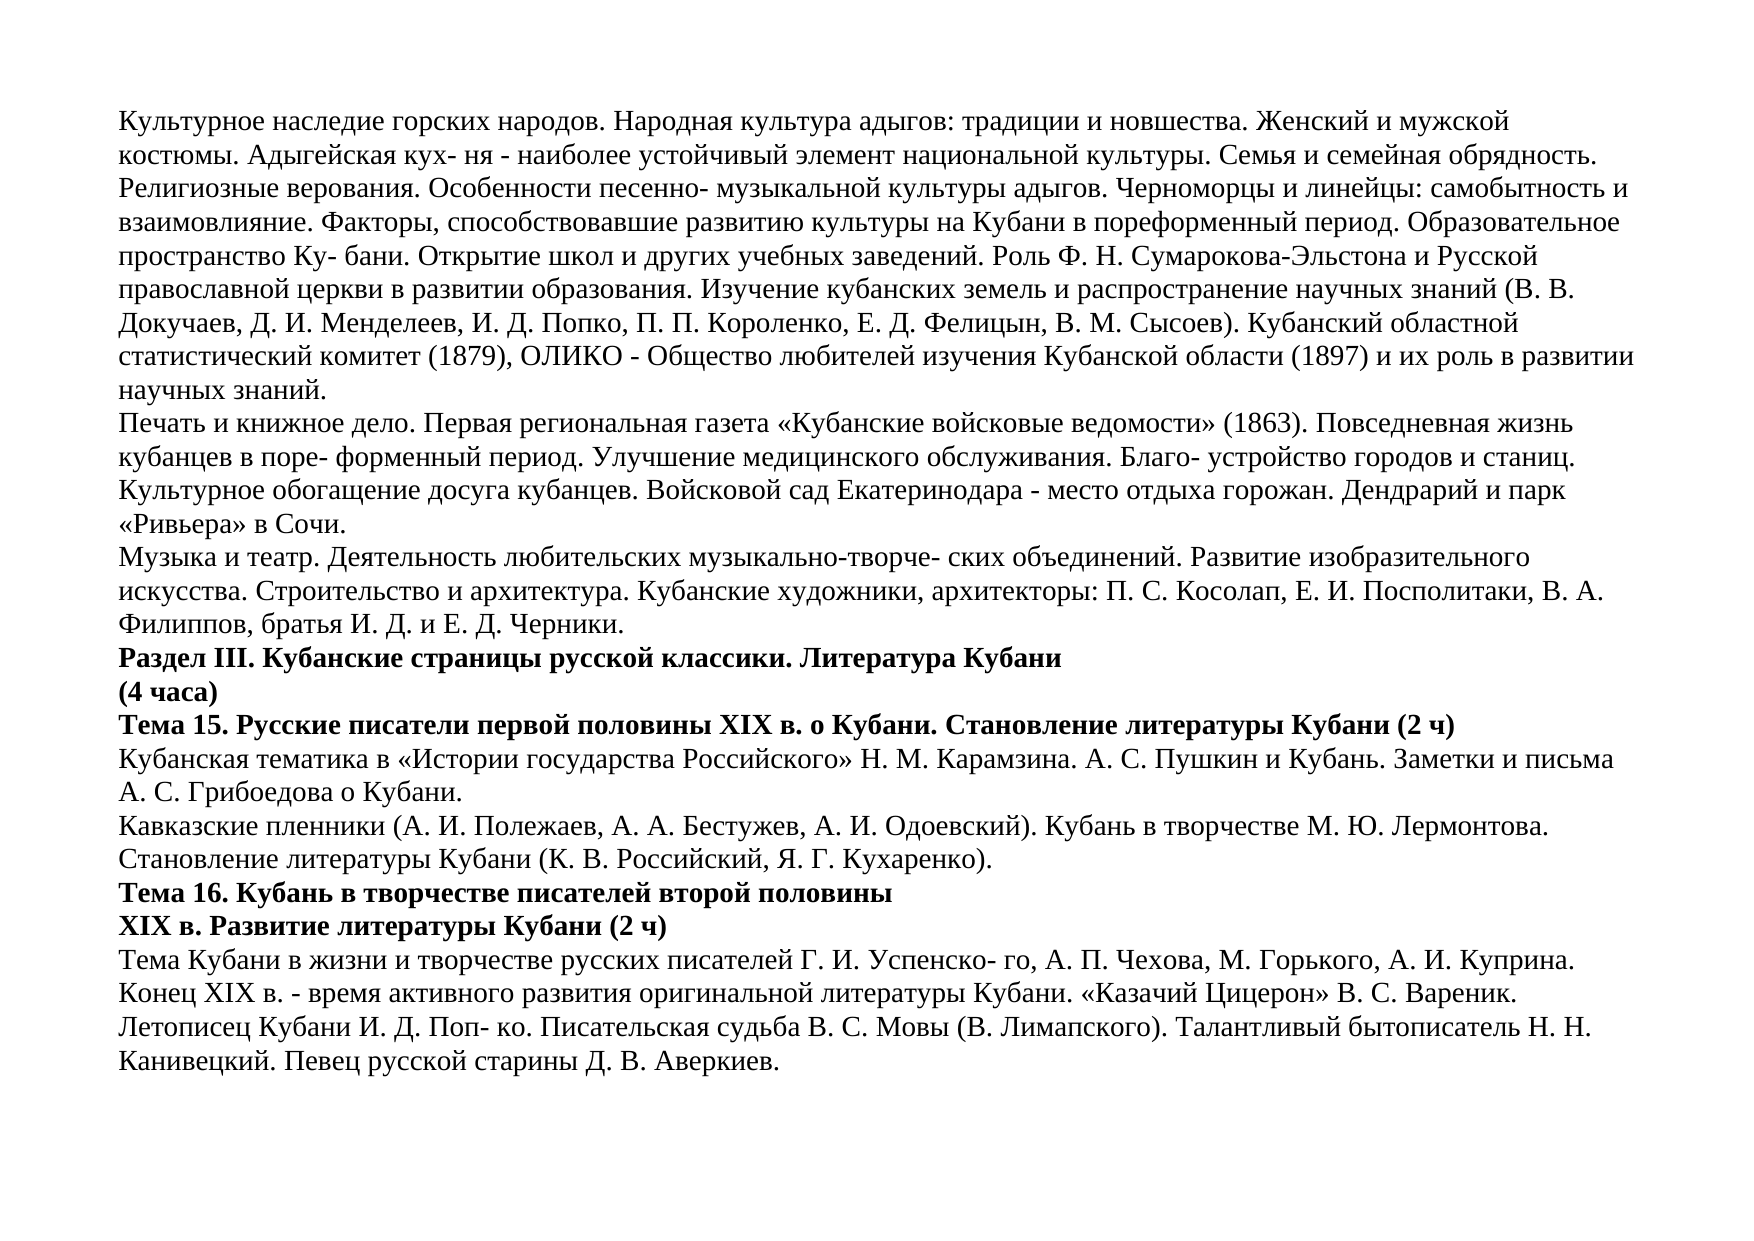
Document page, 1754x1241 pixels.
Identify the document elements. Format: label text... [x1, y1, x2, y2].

text Конец XIX в. - время активного развития оригинальной литературы Кубани. «Казачий Цицерон» В. С. Вареник. Летописец Кубани И. Д. Поп- ко. Писательская судьба В. С. Мовы (В. Лимапского). Талантливый бытописатель Н. Н. Канивецкий. Певец русской старины Д. В. Аверкиев. [118, 976, 1636, 1076]
text Тема Кубани в жизни и творчестве русских писателей Г. И. Успенско- го, А. П. Чехова, М. Горького, А. И. Куприна. [118, 942, 1636, 976]
text Кавказские пленники (А. И. Полежаев, А. А. Бестужев, А. И. Одоевский). Кубань в творчестве М. Ю. Лермонтова. Становление литературы Кубани (К. В. Российский, Я. Г. Кухаренко). [118, 808, 1636, 875]
text Тема 16. Кубань в творчестве писателей второй половины [118, 875, 1636, 908]
text Тема 15. Русские писатели первой половины XIX в. о Кубани. Становление литературы Кубани (2 ч) [118, 707, 1636, 741]
text Печать и книжное дело. Первая региональная газета «Кубанские войсковые ведомости» (1863). Повседневная жизнь кубанцев в поре- форменный период. Улучшение медицинского обслуживания. Благо- устройство городов и станиц. Культурное обогащение досуга кубанцев. Войсковой сад Екатеринодара - место отдыха горожан. Дендрарий и парк «Ривьера» в Сочи. [118, 405, 1636, 539]
text (4 часа) [118, 674, 1636, 707]
text Кубанская тематика в «Истории государства Российского» Н. М. Карамзина. А. С. Пушкин и Кубань. Заметки и письма А. С. Грибоедова о Кубани. [118, 741, 1636, 808]
text XIX в. Развитие литературы Кубани (2 ч) [118, 908, 1636, 942]
text Музыка и театр. Деятельность любительских музыкально-творче- ских объединений. Развитие изобразительного искусства. Строительство и архитектура. Кубанские художники, архитекторы: П. С. Косолап, Е. И. Посполитаки, В. А. Филиппов, братья И. Д. и Е. Д. Черники. [118, 539, 1636, 640]
text Культурное наследие горских народов. Народная культура адыгов: традиции и новшества. Женский и мужской костюмы. Адыгейская кух- ня - наиболее устойчивый элемент национальной культуры. Семья и семейная обрядность. Религиозные верования. Особенности песенно- музыкальной культуры адыгов. Черноморцы и линейцы: самобытность и взаимовлияние. Факторы, способствовавшие развитию культуры на Кубани в пореформенный период. Образовательное пространство Ку- бани. Открытие школ и других учебных заведений. Роль Ф. Н. Сумарокова-Эльстона и Русской православной церкви в развитии образования. Изучение кубанских земель и распространение научных знаний (В. В. Докучаев, Д. И. Менделеев, И. Д. Попко, П. П. Короленко, Е. Д. Фелицын, В. М. Сысоев). Кубанский областной статистический комитет (1879), ОЛИКО - Общество любителей изучения Кубанской области (1897) и их роль в развитии научных знаний. [118, 103, 1636, 405]
text Раздел III. Кубанские страницы русской классики. Литература Кубани [118, 640, 1636, 674]
